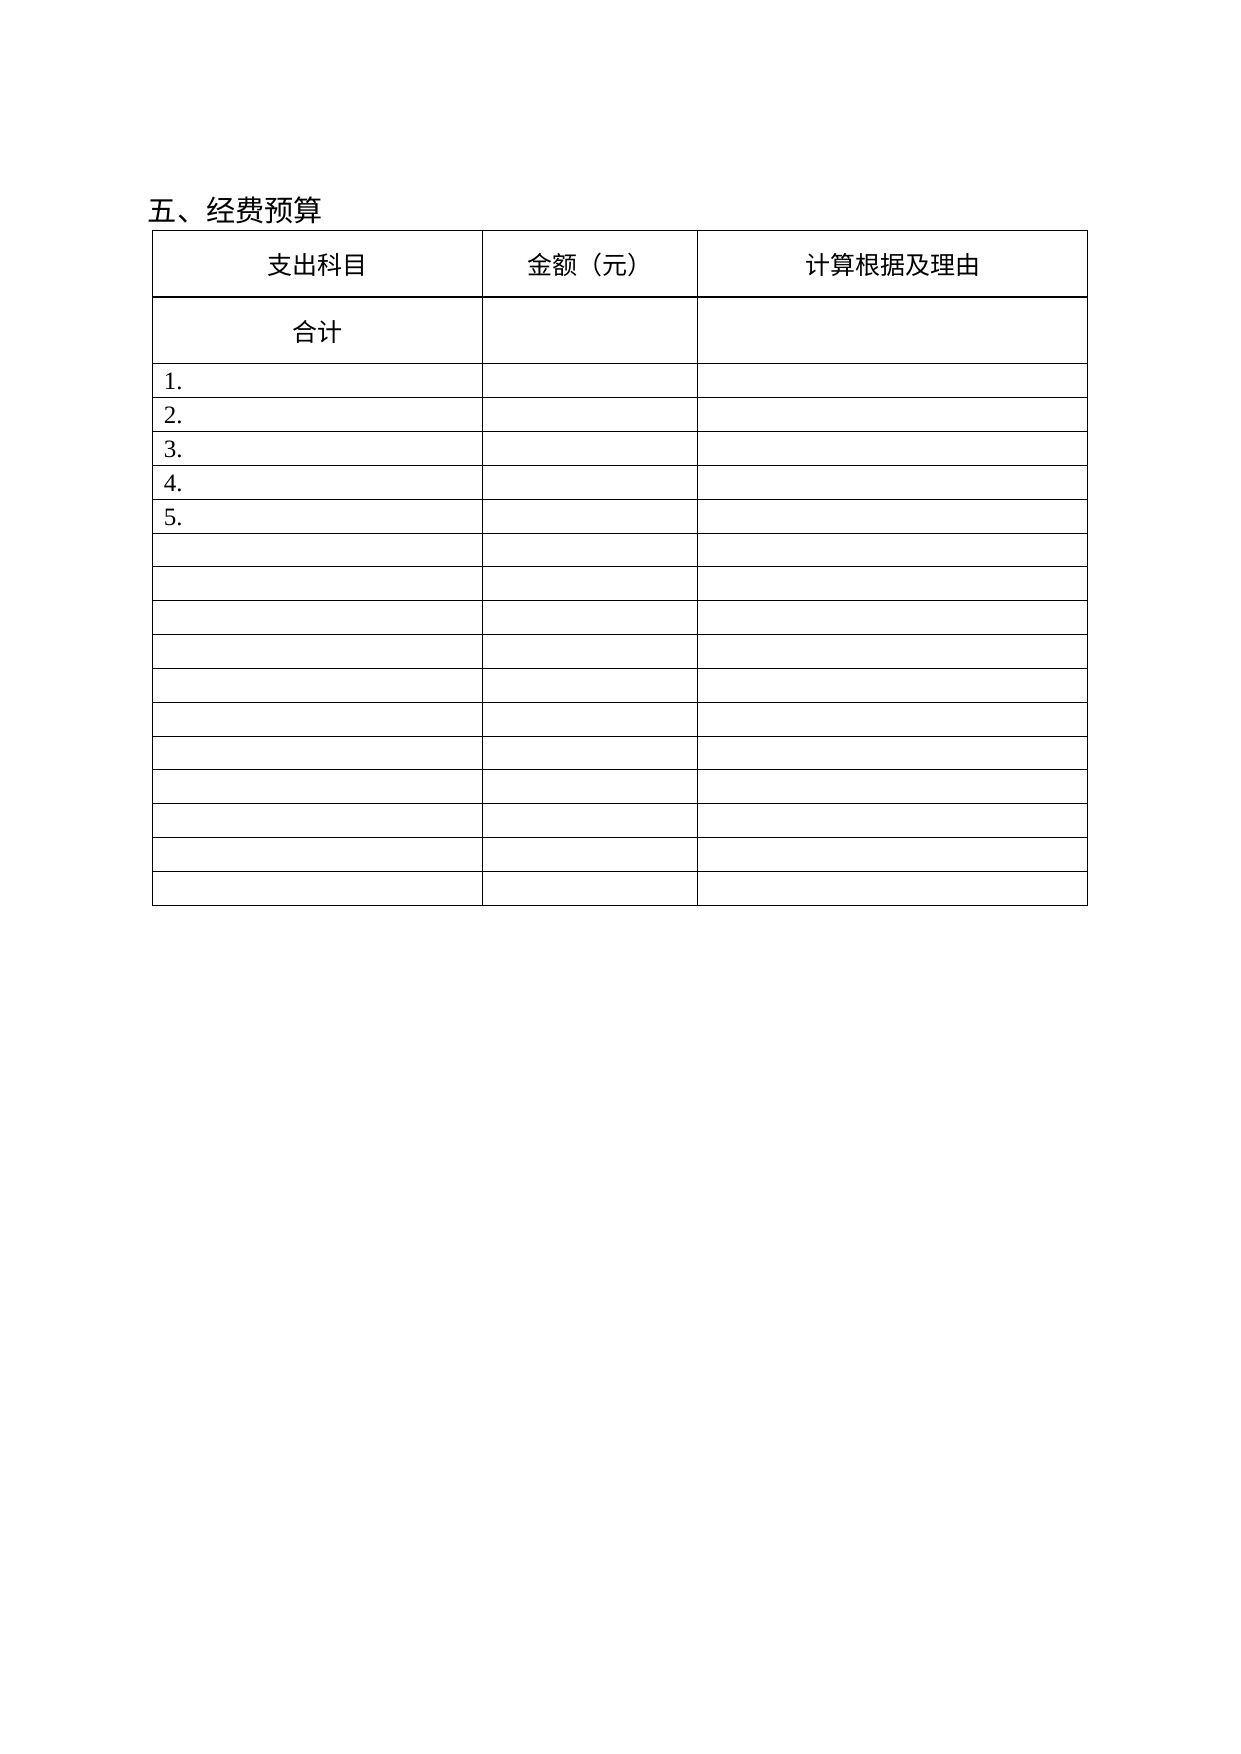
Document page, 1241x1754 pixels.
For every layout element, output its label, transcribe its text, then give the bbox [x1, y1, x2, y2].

table_cell [698, 534, 1087, 566]
table_cell [698, 737, 1087, 769]
table_cell [698, 398, 1087, 431]
table_cell [153, 804, 482, 837]
table_header 支出科目 [153, 231, 482, 296]
table_cell [153, 703, 482, 736]
table_cell [698, 838, 1087, 871]
table_cell [698, 466, 1087, 498]
table_cell [698, 567, 1087, 600]
table_cell [483, 432, 697, 465]
table_cell [153, 838, 482, 871]
table_cell [698, 703, 1087, 736]
table_cell [483, 838, 697, 871]
table_cell [483, 669, 697, 702]
table_cell 1. [153, 364, 482, 397]
table_cell [698, 770, 1087, 803]
table_cell [153, 669, 482, 702]
table_cell [483, 601, 697, 634]
table_cell [483, 364, 697, 397]
table_cell [483, 398, 697, 431]
table_cell 合计 [153, 298, 482, 363]
table_cell [483, 635, 697, 668]
table_cell 5. [153, 500, 482, 532]
table_cell [483, 534, 697, 566]
table_cell [153, 737, 482, 769]
table_cell [698, 364, 1087, 397]
table_cell [153, 872, 482, 905]
table_cell [698, 601, 1087, 634]
table_cell [483, 567, 697, 600]
table_cell [153, 601, 482, 634]
table_header 金额（元） [483, 231, 697, 296]
table_cell [483, 298, 697, 363]
table_cell [698, 669, 1087, 702]
table_header 计算根据及理由 [698, 231, 1087, 296]
table_cell [483, 804, 697, 837]
table_cell [698, 804, 1087, 837]
table_cell [153, 534, 482, 566]
table_cell [698, 872, 1087, 905]
table_cell 3. [153, 432, 482, 465]
table_cell 2. [153, 398, 482, 431]
table_cell [483, 872, 697, 905]
table_cell [483, 737, 697, 769]
table_cell [153, 635, 482, 668]
table_cell [483, 703, 697, 736]
table_cell [698, 500, 1087, 532]
text 五、经费预算 [148, 173, 1092, 230]
table_cell [698, 298, 1087, 363]
table_cell [483, 466, 697, 498]
table_cell 4. [153, 466, 482, 498]
table_cell [698, 635, 1087, 668]
table_cell [153, 567, 482, 600]
table_cell [483, 770, 697, 803]
table_cell [698, 432, 1087, 465]
table_cell [153, 770, 482, 803]
table_cell [483, 500, 697, 532]
